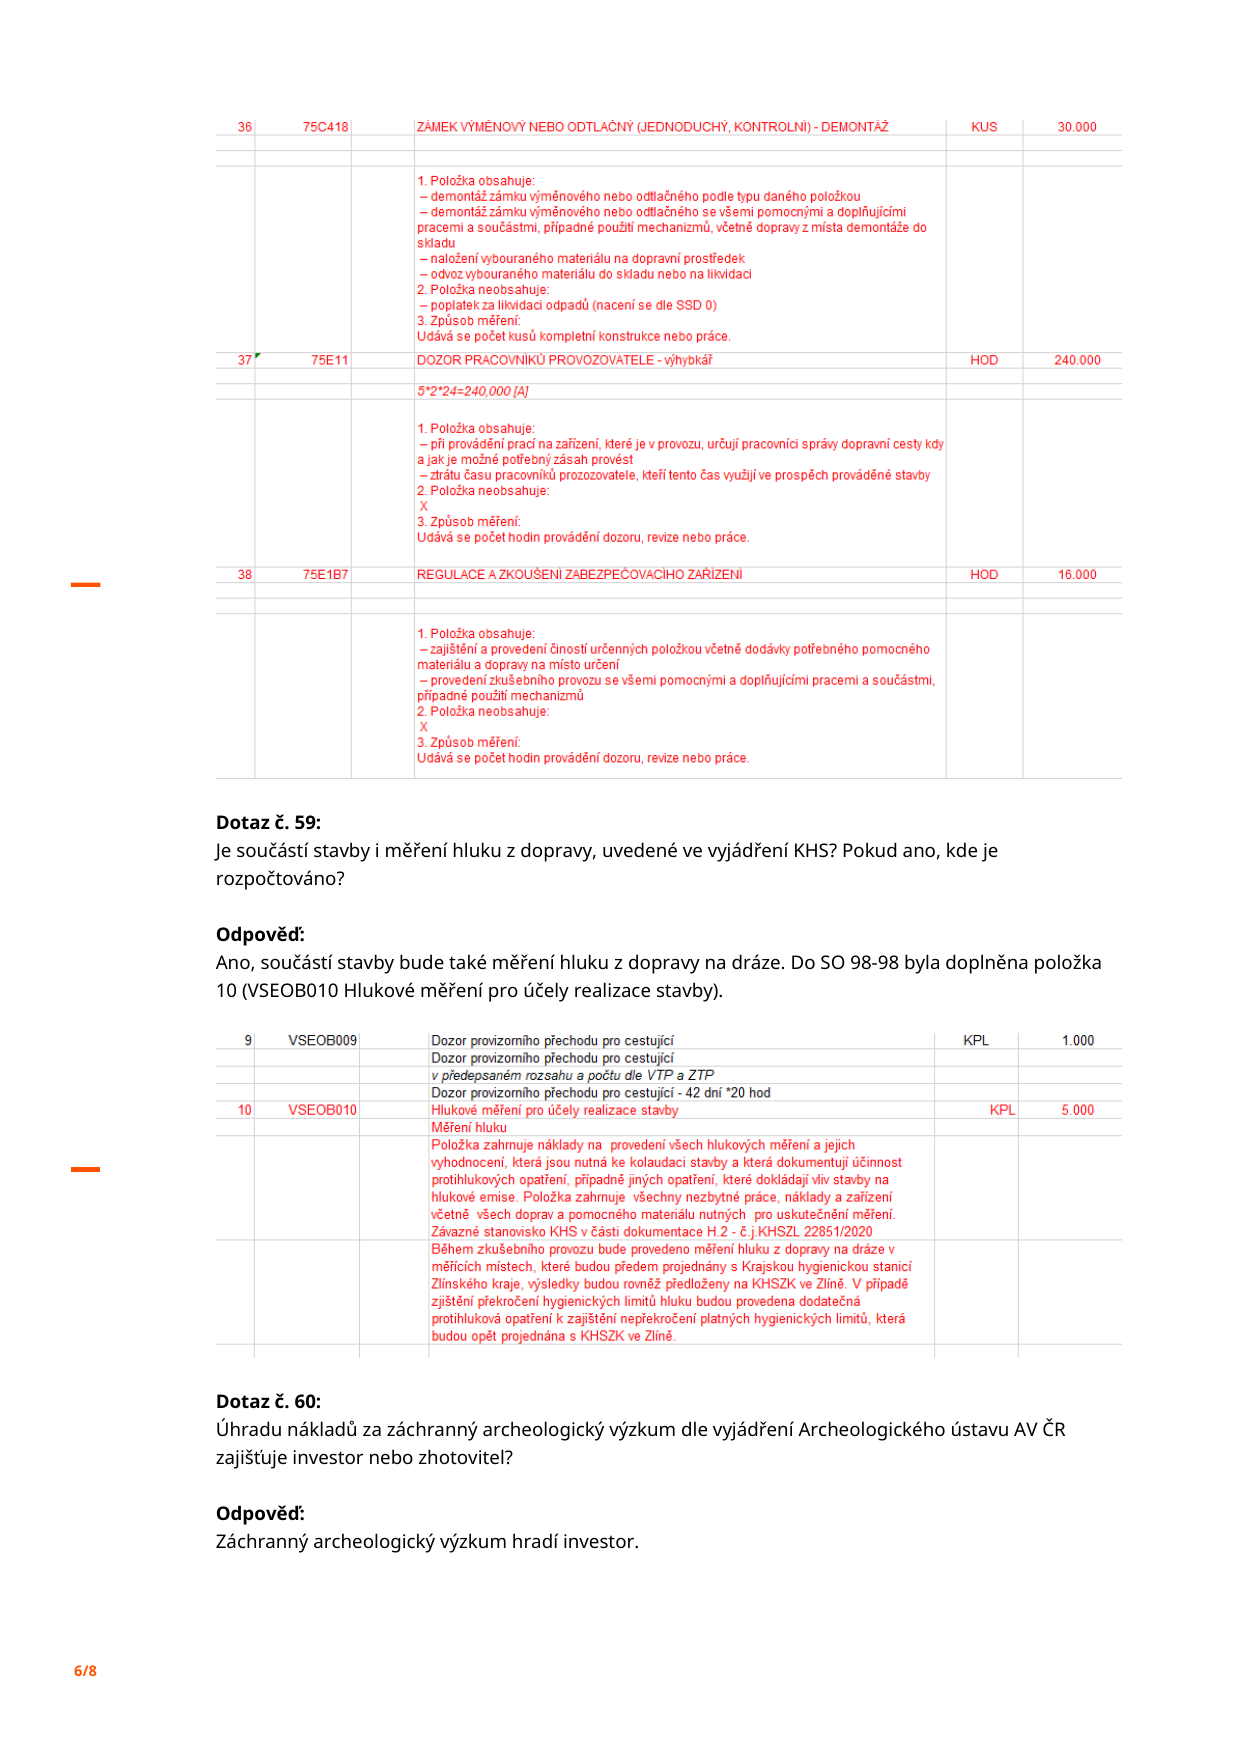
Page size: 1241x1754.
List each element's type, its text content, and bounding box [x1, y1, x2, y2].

text Odpověď: [216, 1500, 1122, 1526]
text Dotaz č. 59: [216, 809, 1122, 835]
text Úhradu nákladů za záchranný archeologický výzkum dle vyjádření Archeologického ústavu AV ČR zajišťuje investor nebo zhotovitel? [216, 1416, 1122, 1470]
text Je součástí stavby i měření hluku z dopravy, uvedené ve vyjádření KHS? Pokud ano, kde je rozpočtováno? [216, 837, 1122, 891]
picture [215, 120, 1123, 779]
text Dotaz č. 60: [216, 1388, 1122, 1414]
text Ano, součástí stavby bude také měření hluku z dopravy na dráze. Do SO 98-98 byla doplněna položka 10 (VSEOB010 Hlukové měření pro účely realizace stavby). [216, 949, 1122, 1003]
text Záchranný archeologický výzkum hradí investor. [216, 1528, 1122, 1554]
picture [215, 1033, 1123, 1358]
text Odpověď: [216, 921, 1122, 947]
